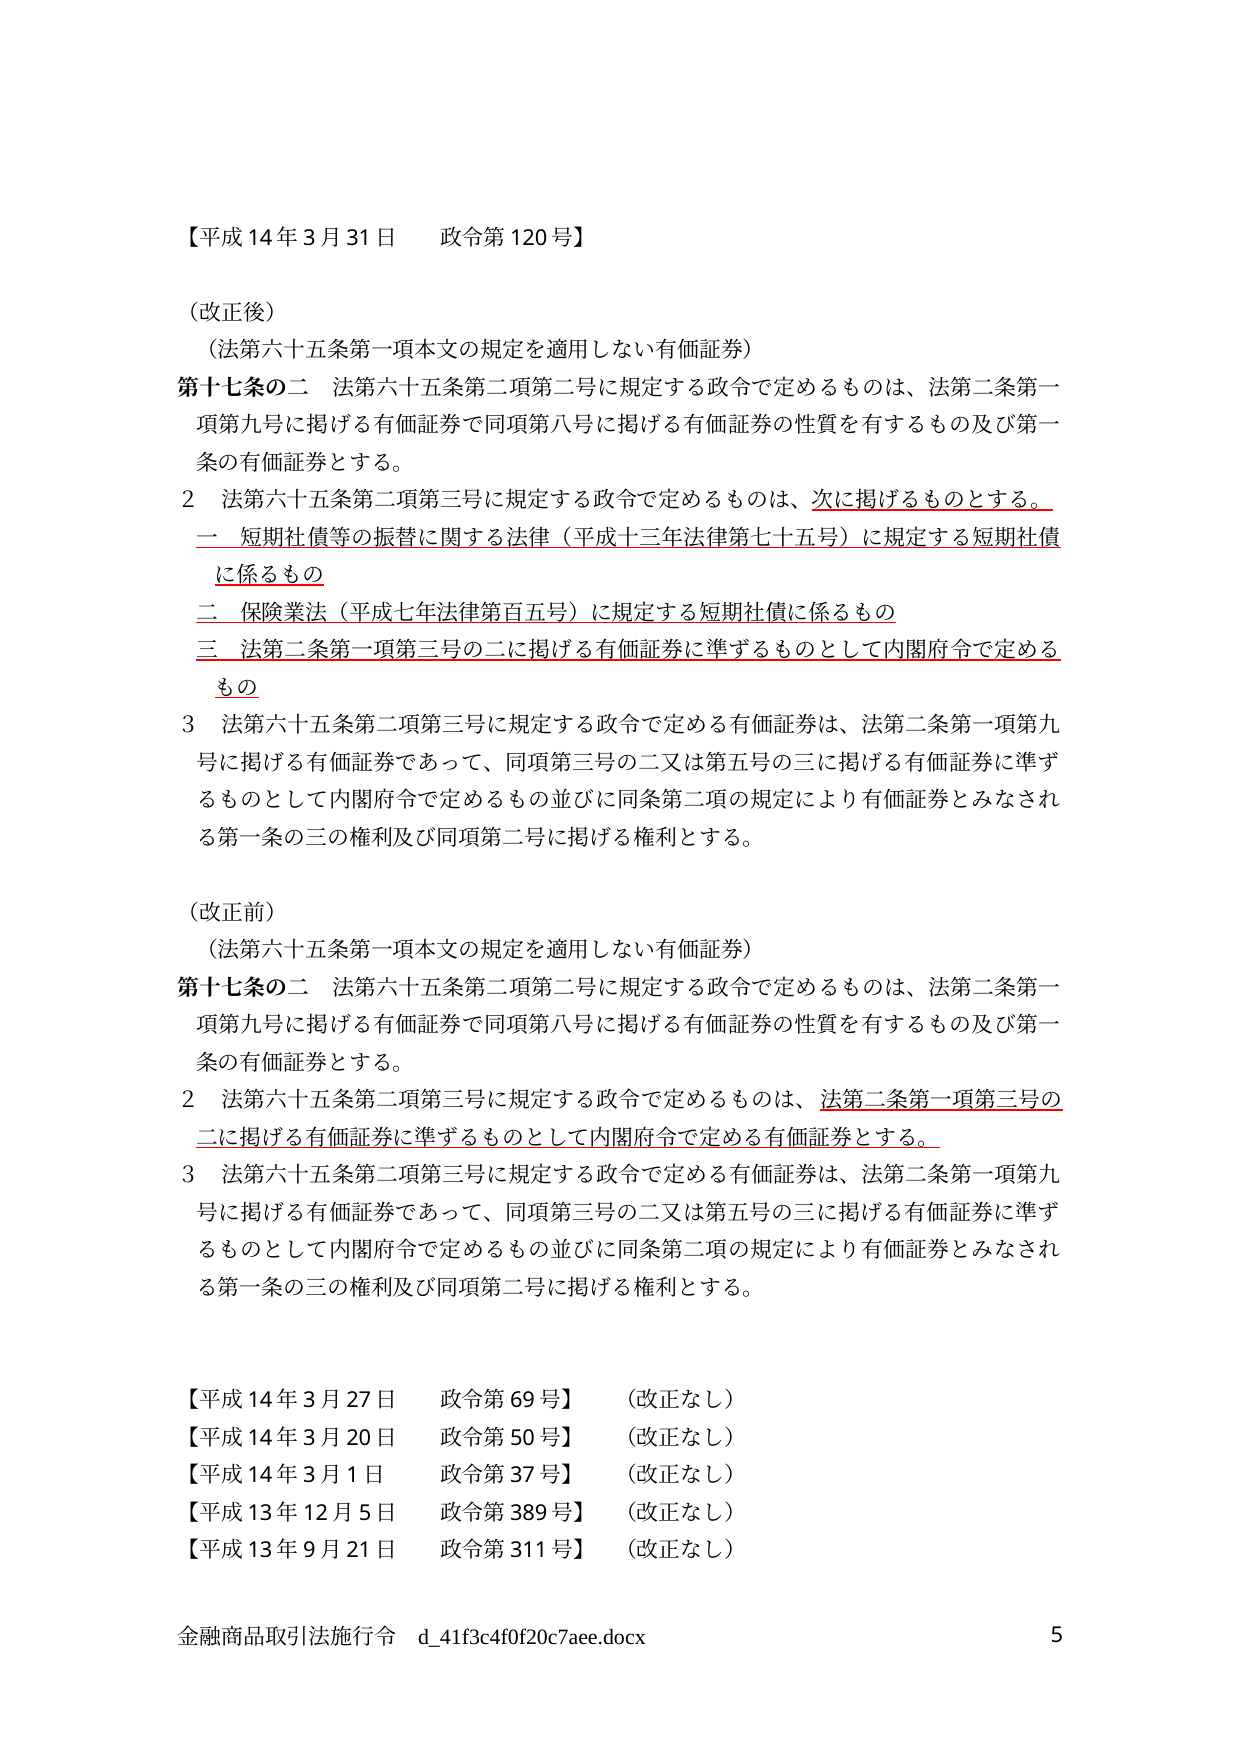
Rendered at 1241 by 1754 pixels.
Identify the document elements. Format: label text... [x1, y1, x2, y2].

text ２ 法第六十五条第二項第三号に規定する政令で定めるものは、法第二条第一項第三号の二に掲げる有価証券に準ずるものとして内閣府令で定める有価証券とする。 [177, 1079, 1063, 1154]
text 第十七条の二 法第六十五条第二項第二号に規定する政令で定めるものは、法第二条第一項第九号に掲げる有価証券で同項第八号に掲げる有価証券の性質を有するもの及び第一条の有価証券とする。 [177, 967, 1063, 1079]
text （改正前） [177, 892, 1063, 929]
text （法第六十五条第一項本文の規定を適用しない有価証券） [196, 329, 1063, 367]
text ３ 法第六十五条第二項第三号に規定する政令で定める有価証券は、法第二条第一項第九号に掲げる有価証券であって、同項第三号の二又は第五号の三に掲げる有価証券に準ずるものとして内閣府令で定めるもの並びに同条第二項の規定により有価証券とみなされる第一条の三の権利及び同項第二号に掲げる権利とする。 [177, 704, 1063, 854]
text （改正後） [177, 292, 1063, 329]
text 【平成14年3月27日 政令第69号】 （改正なし） [177, 1379, 1063, 1417]
text （法第六十五条第一項本文の規定を適用しない有価証券） [196, 929, 1063, 967]
text 第十七条の二 法第六十五条第二項第二号に規定する政令で定めるものは、法第二条第一項第九号に掲げる有価証券で同項第八号に掲げる有価証券の性質を有するもの及び第一条の有価証券とする。 [177, 367, 1063, 479]
text 三 法第二条第一項第三号の二に掲げる有価証券に準ずるものとして内閣府令で定めるもの [196, 629, 1063, 704]
text 【平成13年12月5日 政令第389号】 （改正なし） [177, 1492, 1063, 1529]
text 二 保険業法（平成七年法律第百五号）に規定する短期社債に係るもの [196, 592, 1063, 629]
text 【平成14年3月31日 政令第120号】 [177, 217, 1063, 254]
text 【平成14年3月1日 政令第37号】 （改正なし） [177, 1454, 1063, 1492]
text 【平成14年3月20日 政令第50号】 （改正なし） [177, 1417, 1063, 1454]
text 一 短期社債等の振替に関する法律（平成十三年法律第七十五号）に規定する短期社債に係るもの [196, 517, 1063, 592]
text ２ 法第六十五条第二項第三号に規定する政令で定めるものは、次に掲げるものとする。 [177, 479, 1063, 517]
text ３ 法第六十五条第二項第三号に規定する政令で定める有価証券は、法第二条第一項第九号に掲げる有価証券であって、同項第三号の二又は第五号の三に掲げる有価証券に準ずるものとして内閣府令で定めるもの並びに同条第二項の規定により有価証券とみなされる第一条の三の権利及び同項第二号に掲げる権利とする。 [177, 1154, 1063, 1304]
text 【平成13年9月21日 政令第311号】 （改正なし） [177, 1529, 1063, 1567]
